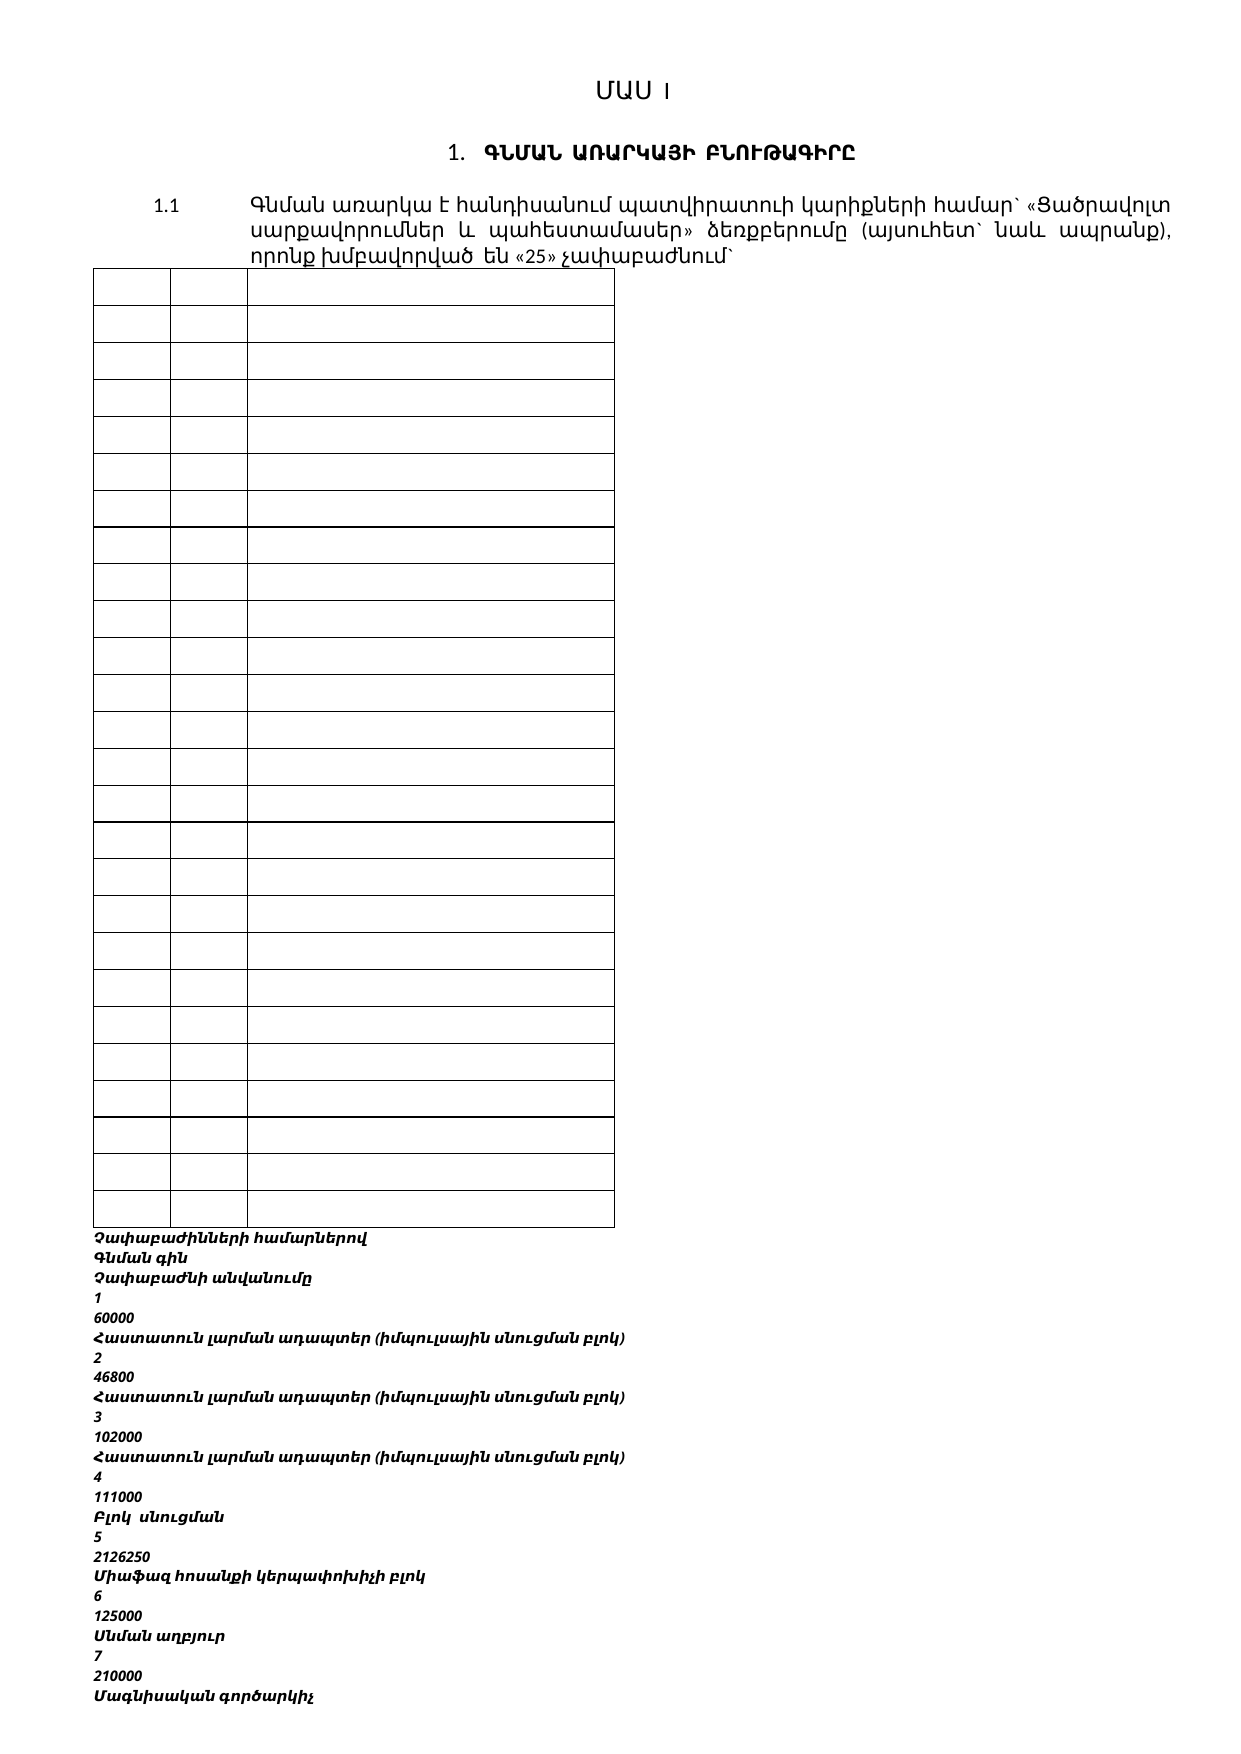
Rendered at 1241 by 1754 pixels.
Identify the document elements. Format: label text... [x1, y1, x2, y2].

list ԳՆՄԱՆ ԱՌԱՐԿԱՅԻ ԲՆՈՒԹԱԳԻՐԸ [131, 136, 1171, 167]
subtitle Գնման առարկա է հանդիսանում պատվիրատուի կարիքների համար` «Ցածրավոլտ սարքավորումներ և պահեստամասեր» ձեռքբերումը (այսուհետ` նաև ապրանք), որոնք խմբավորված են «25» չափաբաժնում` [153, 192, 1171, 268]
text ՄԱՍ I [94, 75, 1171, 106]
